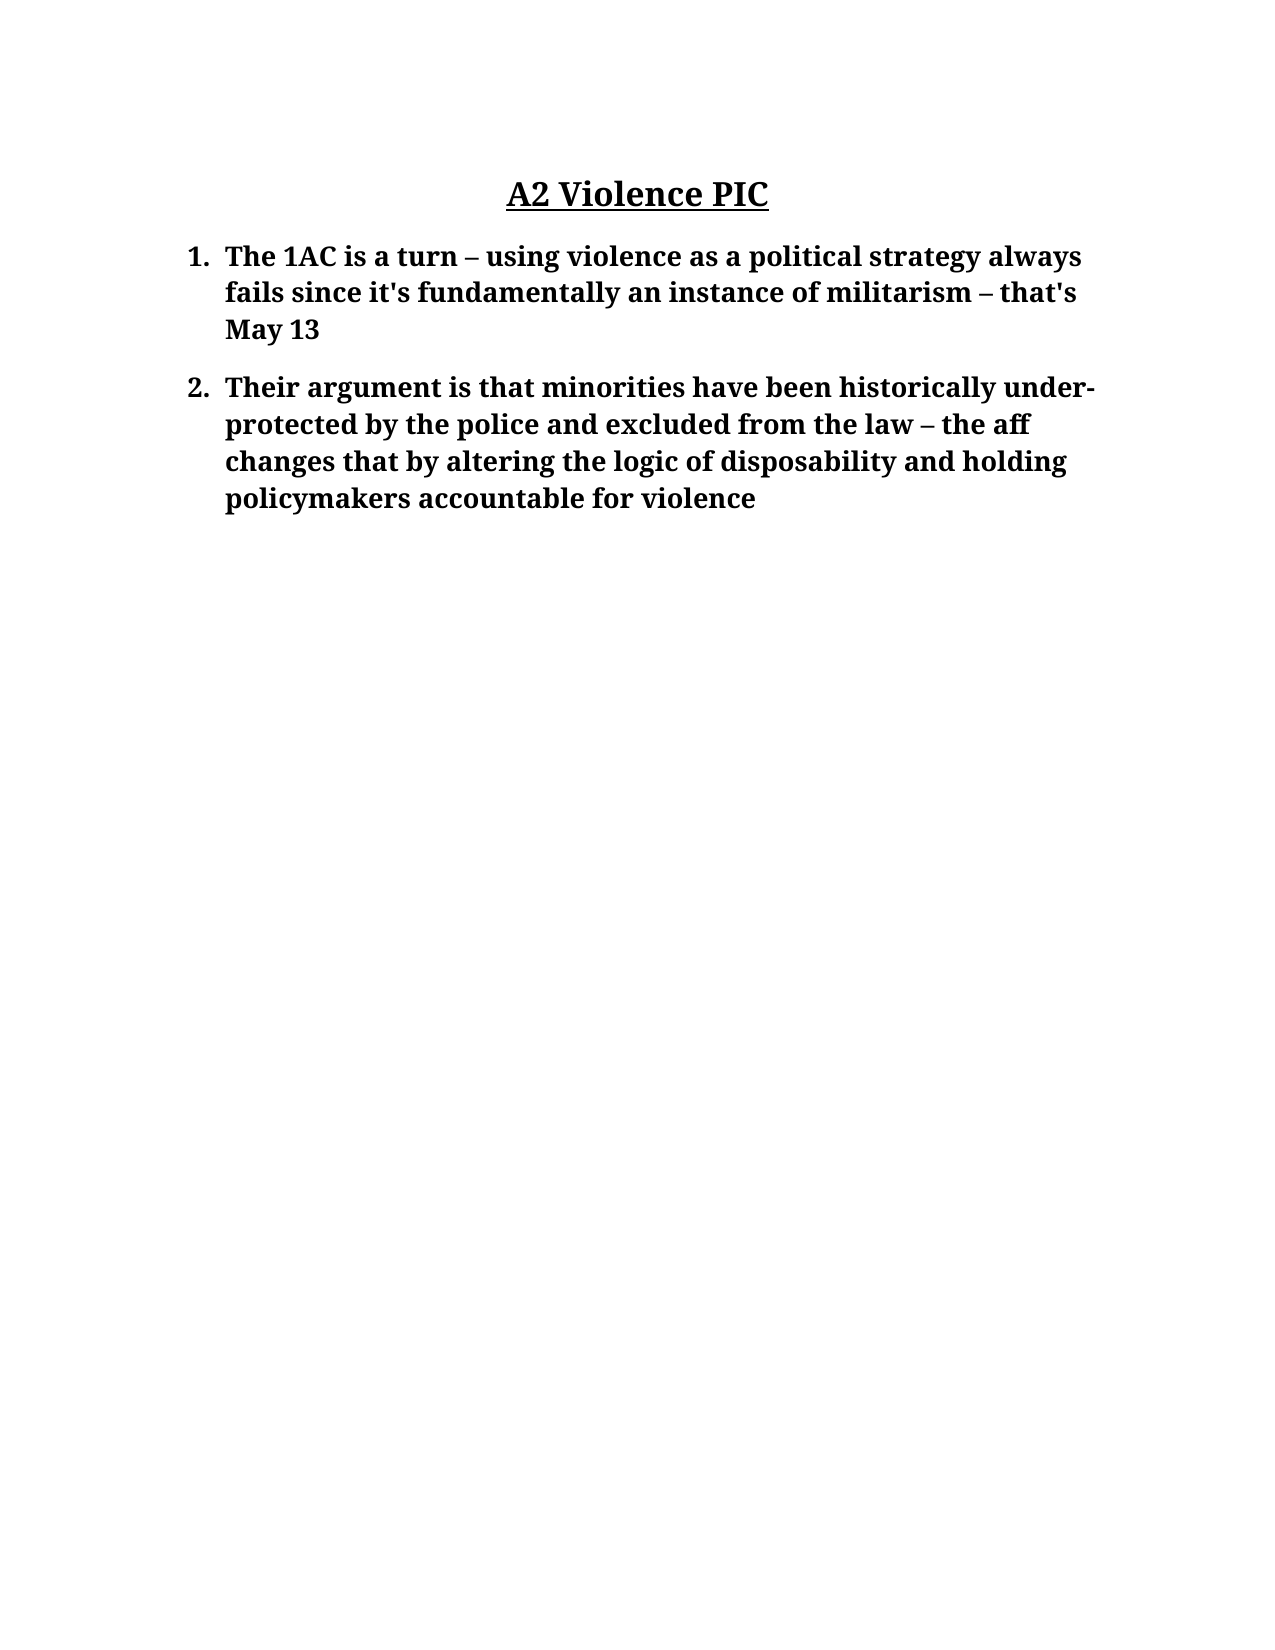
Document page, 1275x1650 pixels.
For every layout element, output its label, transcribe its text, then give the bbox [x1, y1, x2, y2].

subtitle A2 Violence PIC [150, 171, 1125, 216]
subtitle Their argument is that minorities have been historically under-protected by the police and excluded from the law – the aff changes that by altering the logic of disposability and holding policymakers accountable for violence [187, 368, 1125, 516]
subtitle The 1AC is a turn – using violence as a political strategy always fails since it's fundamentally an instance of militarism – that's May 13 [187, 237, 1125, 348]
